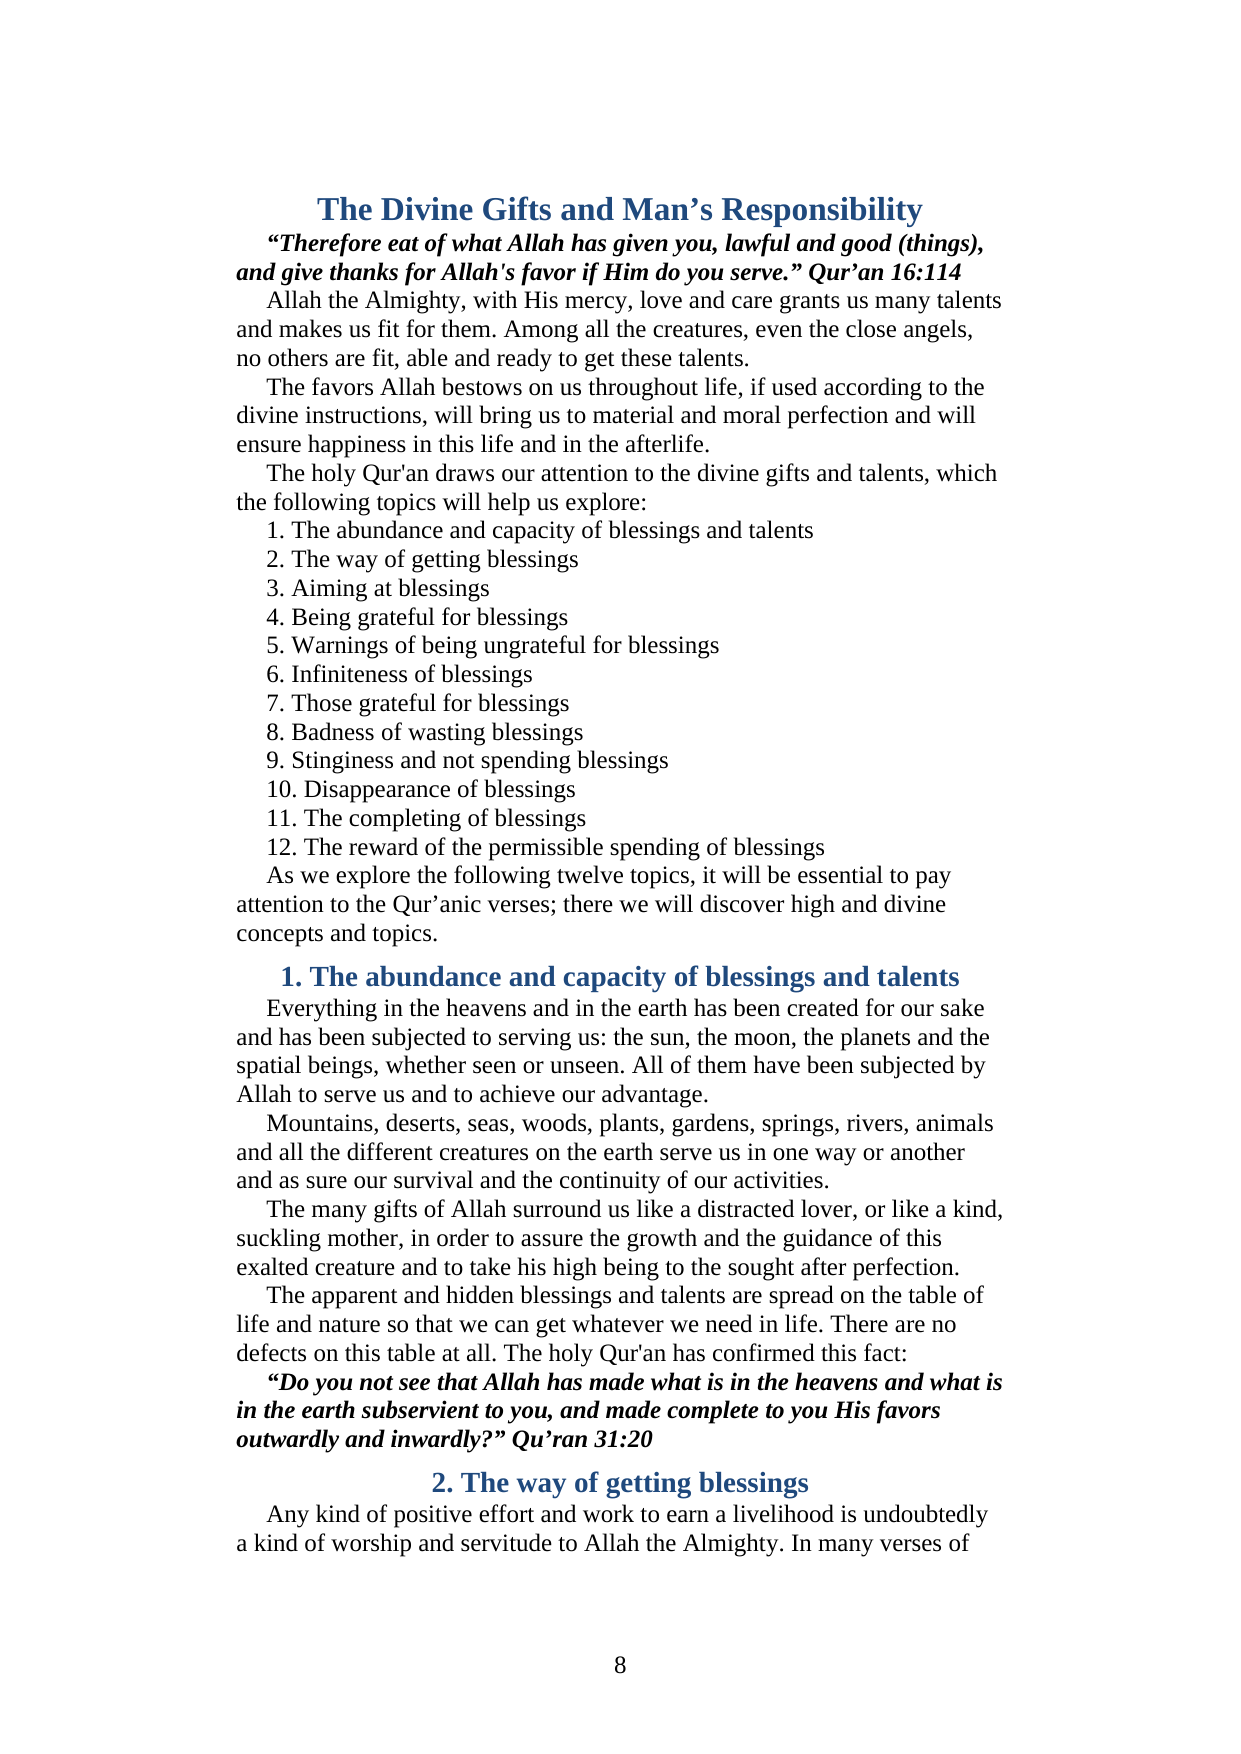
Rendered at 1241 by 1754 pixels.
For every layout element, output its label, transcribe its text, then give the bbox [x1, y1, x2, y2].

text 11. The completing of blessings [236, 803, 1004, 832]
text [236, 1499, 1004, 1556]
subtitle The Divine Gifts and Man’s Responsibility [236, 190, 1004, 228]
text 8. Badness of wasting blessings [236, 717, 1004, 746]
text The apparent and hidden blessings and talents are spread on the table of life and nature so that we can get whatever we need in life. There are no defects on this table at all. The holy Qur'an has confirmed this fact: [236, 1280, 1004, 1367]
text 2. The way of getting blessings [236, 544, 1004, 573]
text The many gifts of Allah surround us like a distracted lover, or like a kind, suckling mother, in order to assure the growth and the guidance of this exalted creature and to take his high being to the sought after perfection. [236, 1194, 1004, 1280]
text 1. The abundance and capacity of blessings and talents [236, 516, 1004, 544]
text The favors Allah bestows on us throughout life, if used according to the divine instructions, will bring us to material and moral perfection and will ensure happiness in this life and in the afterlife. [236, 372, 1004, 458]
text Everything in the heavens and in the earth has been created for our sake and has been subjected to serving us: the sun, the moon, the planets and the spatial beings, whether seen or unseen. All of them have been subjected by Allah to serve us and to achieve our advantage. [236, 993, 1004, 1108]
text Mountains, deserts, seas, woods, plants, gardens, springs, rivers, animals and all the different creatures on the earth serve us in one way or another and as sure our survival and the continuity of our activities. [236, 1108, 1004, 1194]
subtitle 2. The way of getting blessings [236, 1465, 1004, 1499]
text As we explore the following twelve topics, it will be essential to pay attention to the Qur’anic verses; there we will discover high and divine concepts and topics. [236, 861, 1004, 947]
text 5. Warnings of being ungrateful for blessings [236, 631, 1004, 659]
text 4. Being grateful for blessings [236, 602, 1004, 631]
text Allah the Almighty, with His mercy, love and care grants us many talents and makes us fit for them. Among all the creatures, even the close angels, no others are fit, able and ready to get these talents. [236, 286, 1004, 372]
text “Therefore eat of what Allah has given you, lawful and good (things), and give thanks for Allah's favor if Him do you serve.” Qur’an 16:114 [236, 228, 1004, 286]
subtitle 1. The abundance and capacity of blessings and talents [236, 959, 1004, 993]
text “Do you not see that Allah has made what is in the heavens and what is in the earth subservient to you, and made complete to you His favors outwardly and inwardly?” Qu’ran 31:20 [236, 1367, 1004, 1453]
text The holy Qur'an draws our attention to the divine gifts and talents, which the following topics will help us explore: [236, 458, 1004, 516]
text 6. Infiniteness of blessings [236, 659, 1004, 688]
text 7. Those grateful for blessings [236, 688, 1004, 717]
text 12. The reward of the permissible spending of blessings [236, 832, 1004, 861]
text 9. Stinginess and not spending blessings [236, 746, 1004, 774]
text 3. Aiming at blessings [236, 573, 1004, 602]
text 10. Disappearance of blessings [236, 774, 1004, 803]
